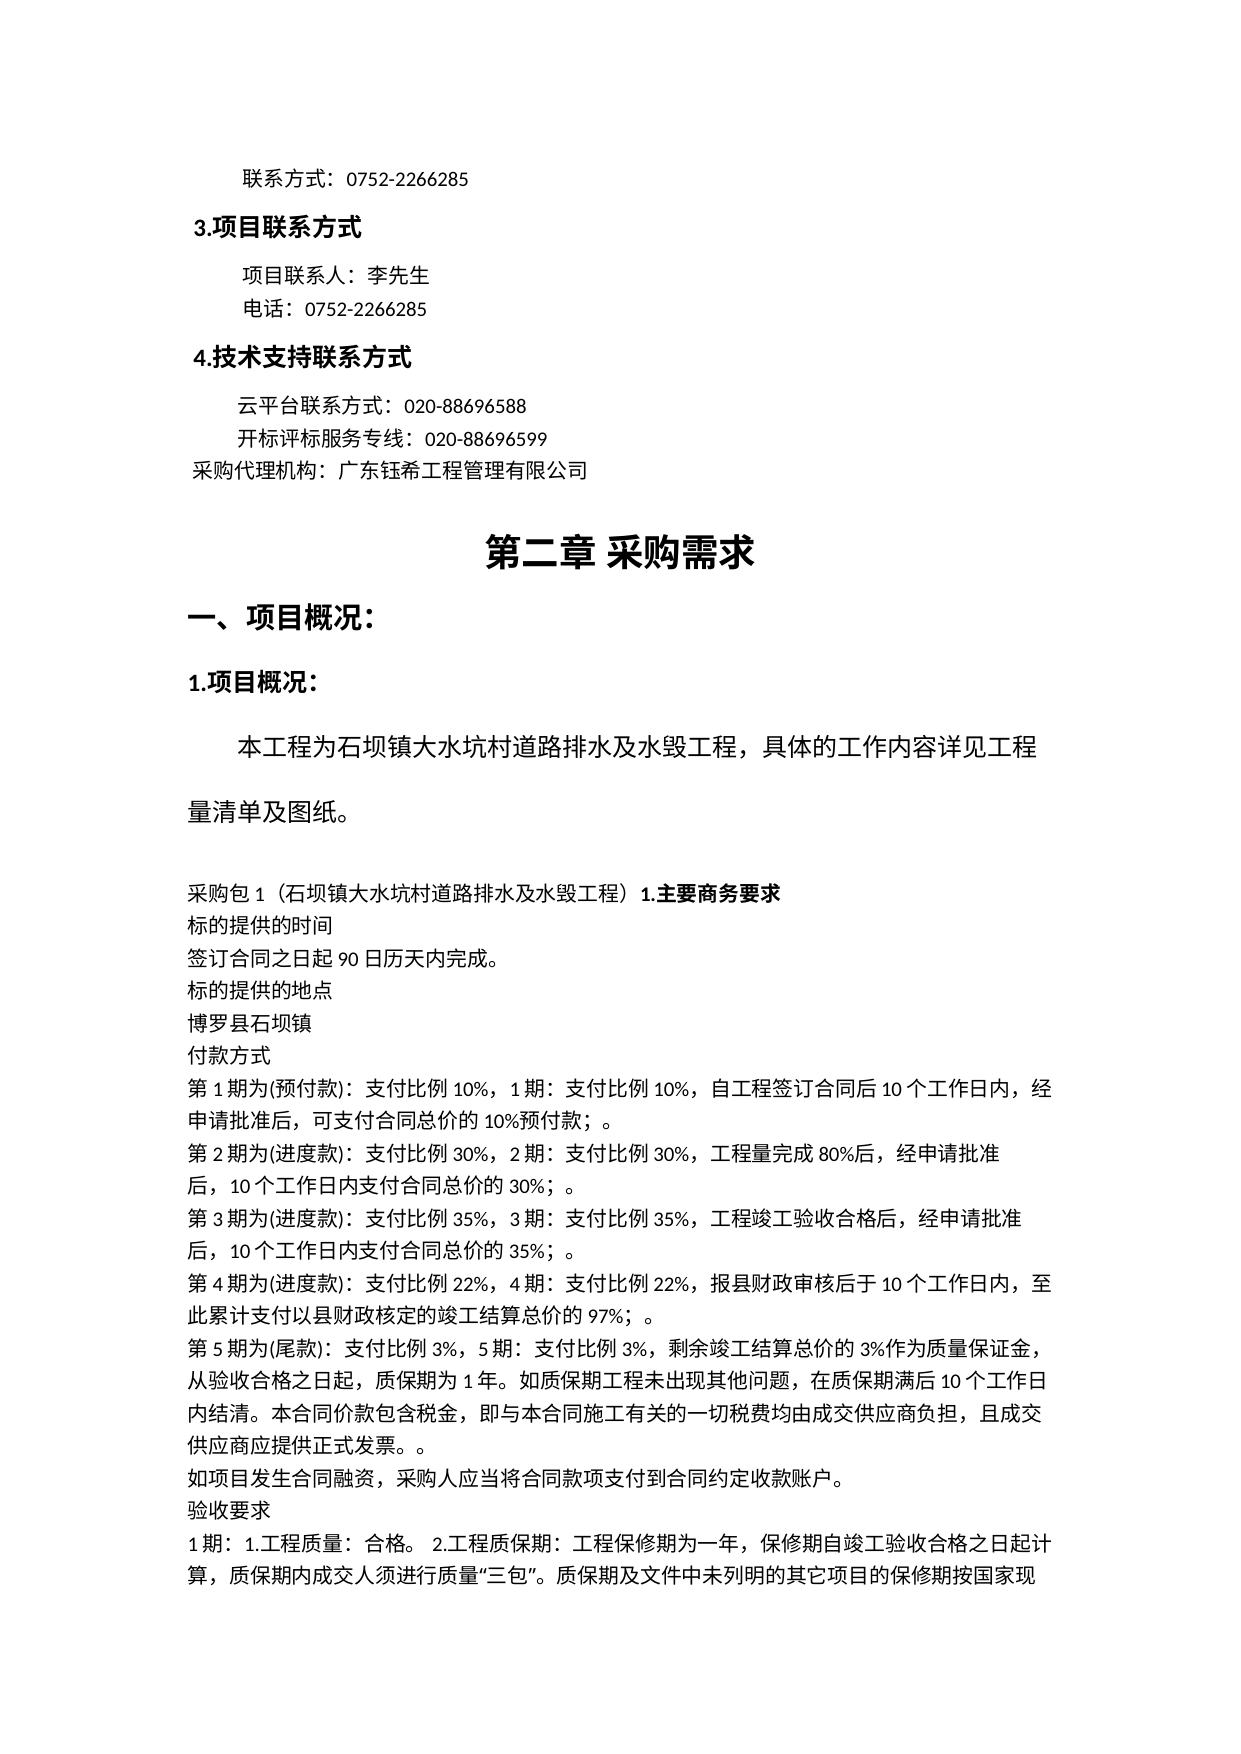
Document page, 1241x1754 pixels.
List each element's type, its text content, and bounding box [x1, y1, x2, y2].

text 一、项目概况： [187, 584, 1053, 649]
text 云平台联系方式：020-88696588 [187, 389, 1053, 422]
text 电话：0752-2266285 [187, 292, 1053, 324]
text 第二章 采购需求 [187, 519, 1053, 584]
text 开标评标服务专线：020-88696599 [187, 422, 1053, 454]
text 联系方式：0752-2266285 [187, 162, 1053, 194]
text 项目联系人：李先生 [187, 259, 1053, 292]
text 本工程为石坝镇大水坑村道路排水及水毁工程，具体的工作内容详见工程量清单及图纸。 [187, 714, 1040, 877]
text 3.项目联系方式 [187, 194, 1053, 259]
text 4.技术支持联系方式 [187, 324, 1053, 389]
text 采购包1（石坝镇大水坑村道路排水及水毁工程）1.主要商务要求 [187, 877, 1053, 909]
text 1.项目概况： [187, 649, 1053, 714]
text 采购代理机构：广东钰希工程管理有限公司 [187, 454, 1053, 487]
